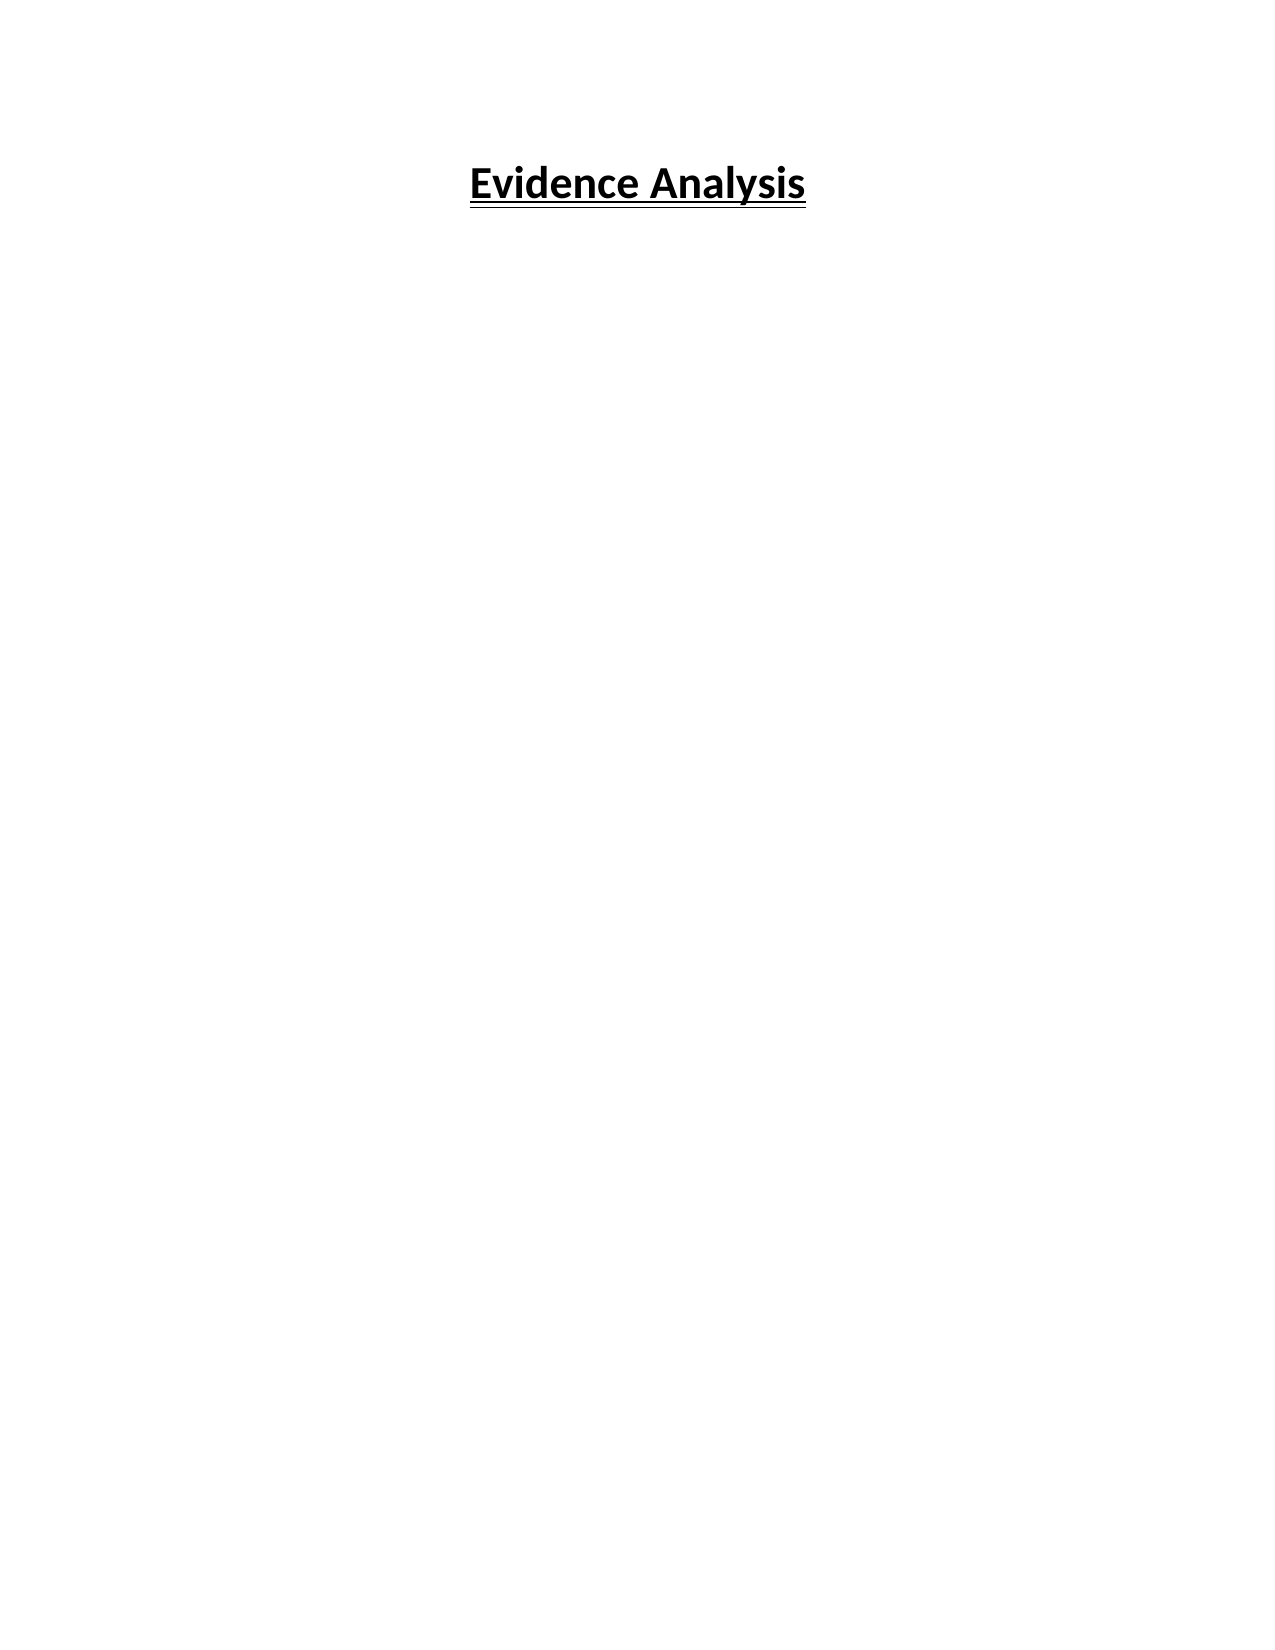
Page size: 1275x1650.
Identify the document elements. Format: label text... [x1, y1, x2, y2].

subtitle Evidence Analysis [150, 154, 1125, 210]
